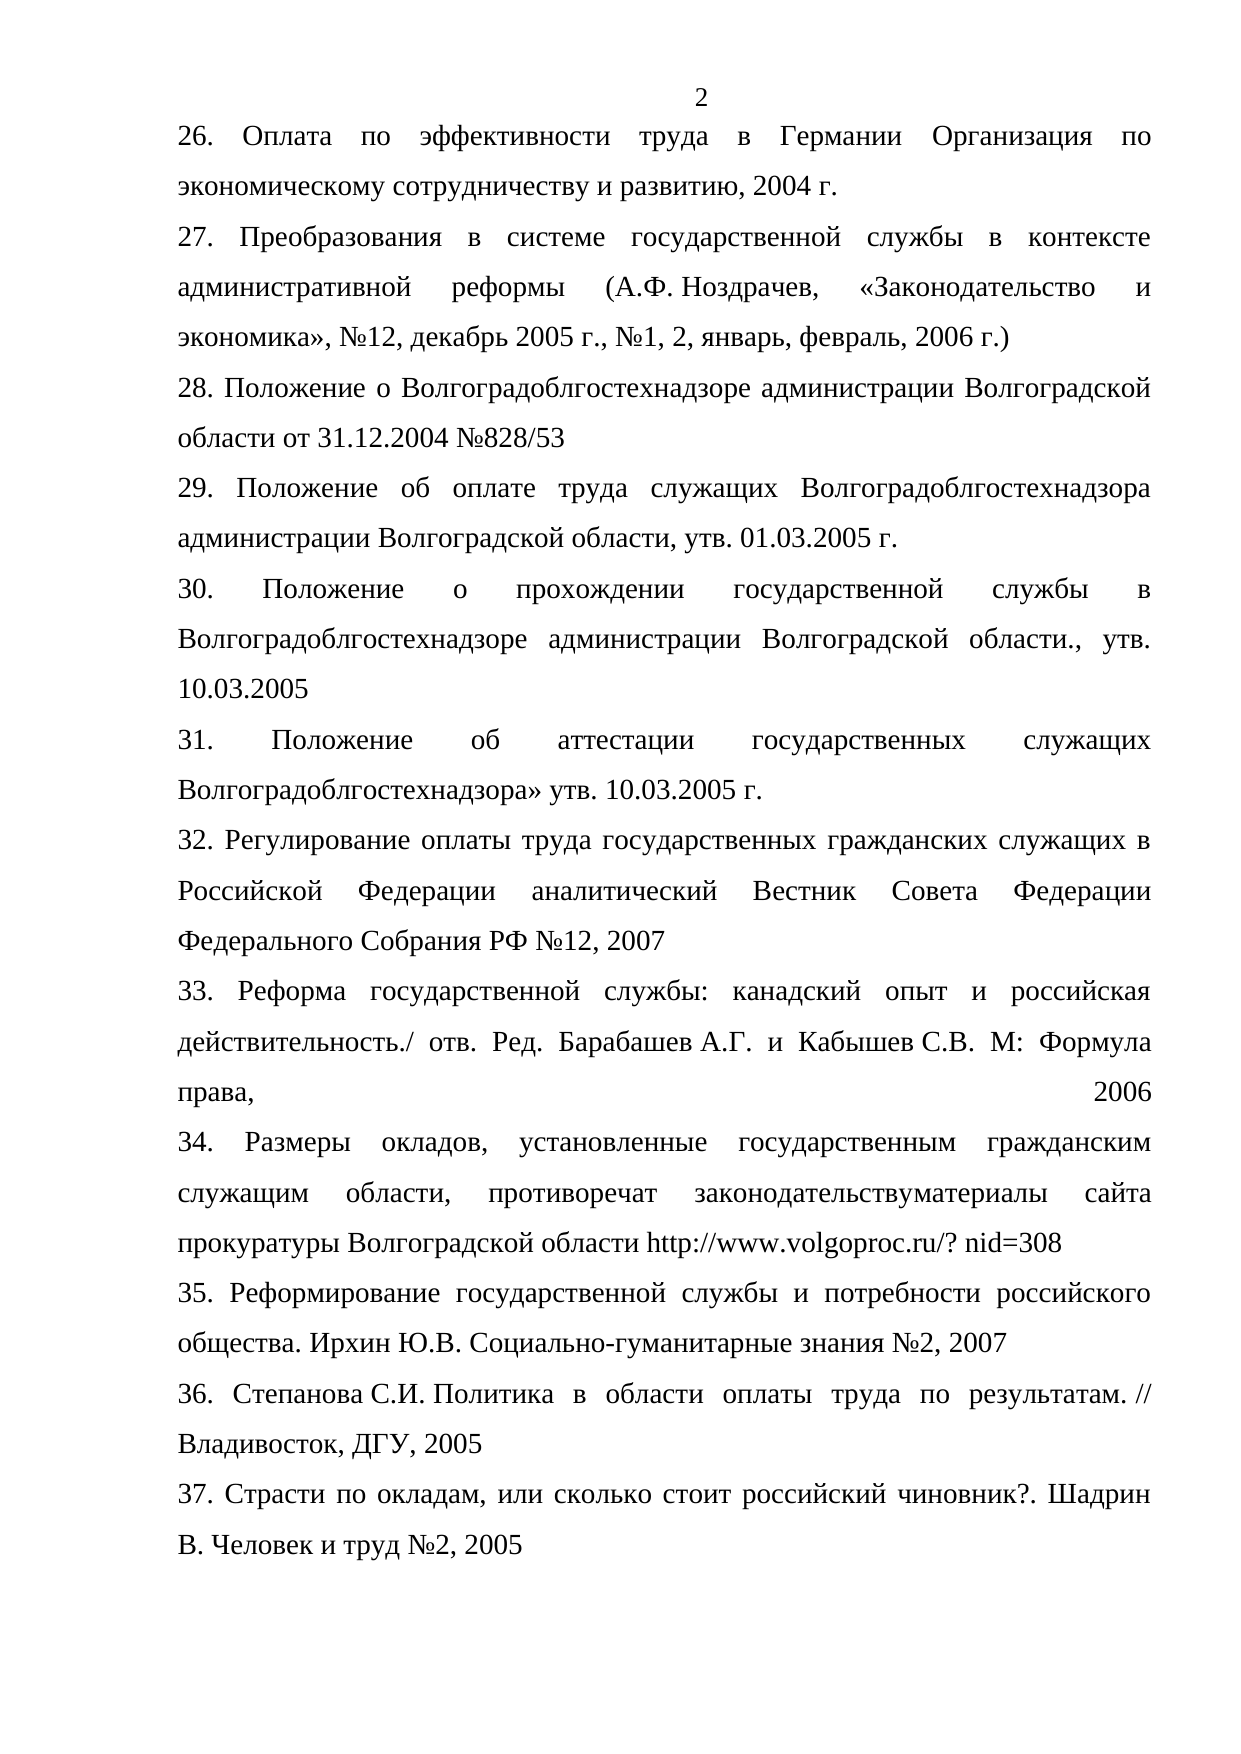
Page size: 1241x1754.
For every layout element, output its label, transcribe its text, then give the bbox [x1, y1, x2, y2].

text 37. Страсти по окладам, или сколько стоит российский чиновник?. Шадрин В. Человек и труд №2, 2005 [177, 1477, 1152, 1560]
text 26. Оплата по эффективности труда в Германии Организация по экономическому сотрудничеству и развитию, 2004 г. [177, 118, 1152, 202]
text 32. Регулирование оплаты труда государственных гражданских служащих в Российской Федерации аналитический Вестник Совета Федерации Федерального Собрания РФ №12, 2007 [177, 822, 1152, 957]
text 30. Положение о прохождении государственной службы в Волгоградоблгостехнадзоре администрации Волгоградской области., утв. 10.03.2005 [177, 571, 1152, 705]
text 27. Преобразования в системе государственной службы в контексте административной реформы (А.Ф. Ноздрачев, «Законодательство и экономика», №12, декабрь 2005 г., №1, 2, январь, февраль, 2006 г.) [177, 219, 1152, 353]
text 33. Реформа государственной службы: канадский опыт и российская действительность./ отв. Ред. Барабашев А.Г. и Кабышев С.В. М: Формула права, 2006 34. Размеры окладов, установленные государственным гражданским служащим области, противоречат законодательствуматериалы сайта прокуратуры Волгоградской области http://www.volgoproc.ru/? nid=308 [177, 973, 1152, 1258]
text 35. Реформирование государственной службы и потребности российского общества. Ирхин Ю.В. Социально-гуманитарные знания №2, 2007 [177, 1275, 1152, 1359]
text 36. Степанова С.И. Политика в области оплаты труда по результатам. // Владивосток, ДГУ, 2005 [177, 1376, 1152, 1460]
text 31. Положение об аттестации государственных служащих Волгоградоблгостехнадзора» утв. 10.03.2005 г. [177, 722, 1152, 806]
text 28. Положение о Волгоградоблгостехнадзоре администрации Волгоградской области от 31.12.2004 №828/53 [177, 370, 1152, 453]
text 29. Положение об оплате труда служащих Волгоградоблгостехнадзора администрации Волгоградской области, утв. 01.03.2005 г. [177, 470, 1152, 554]
